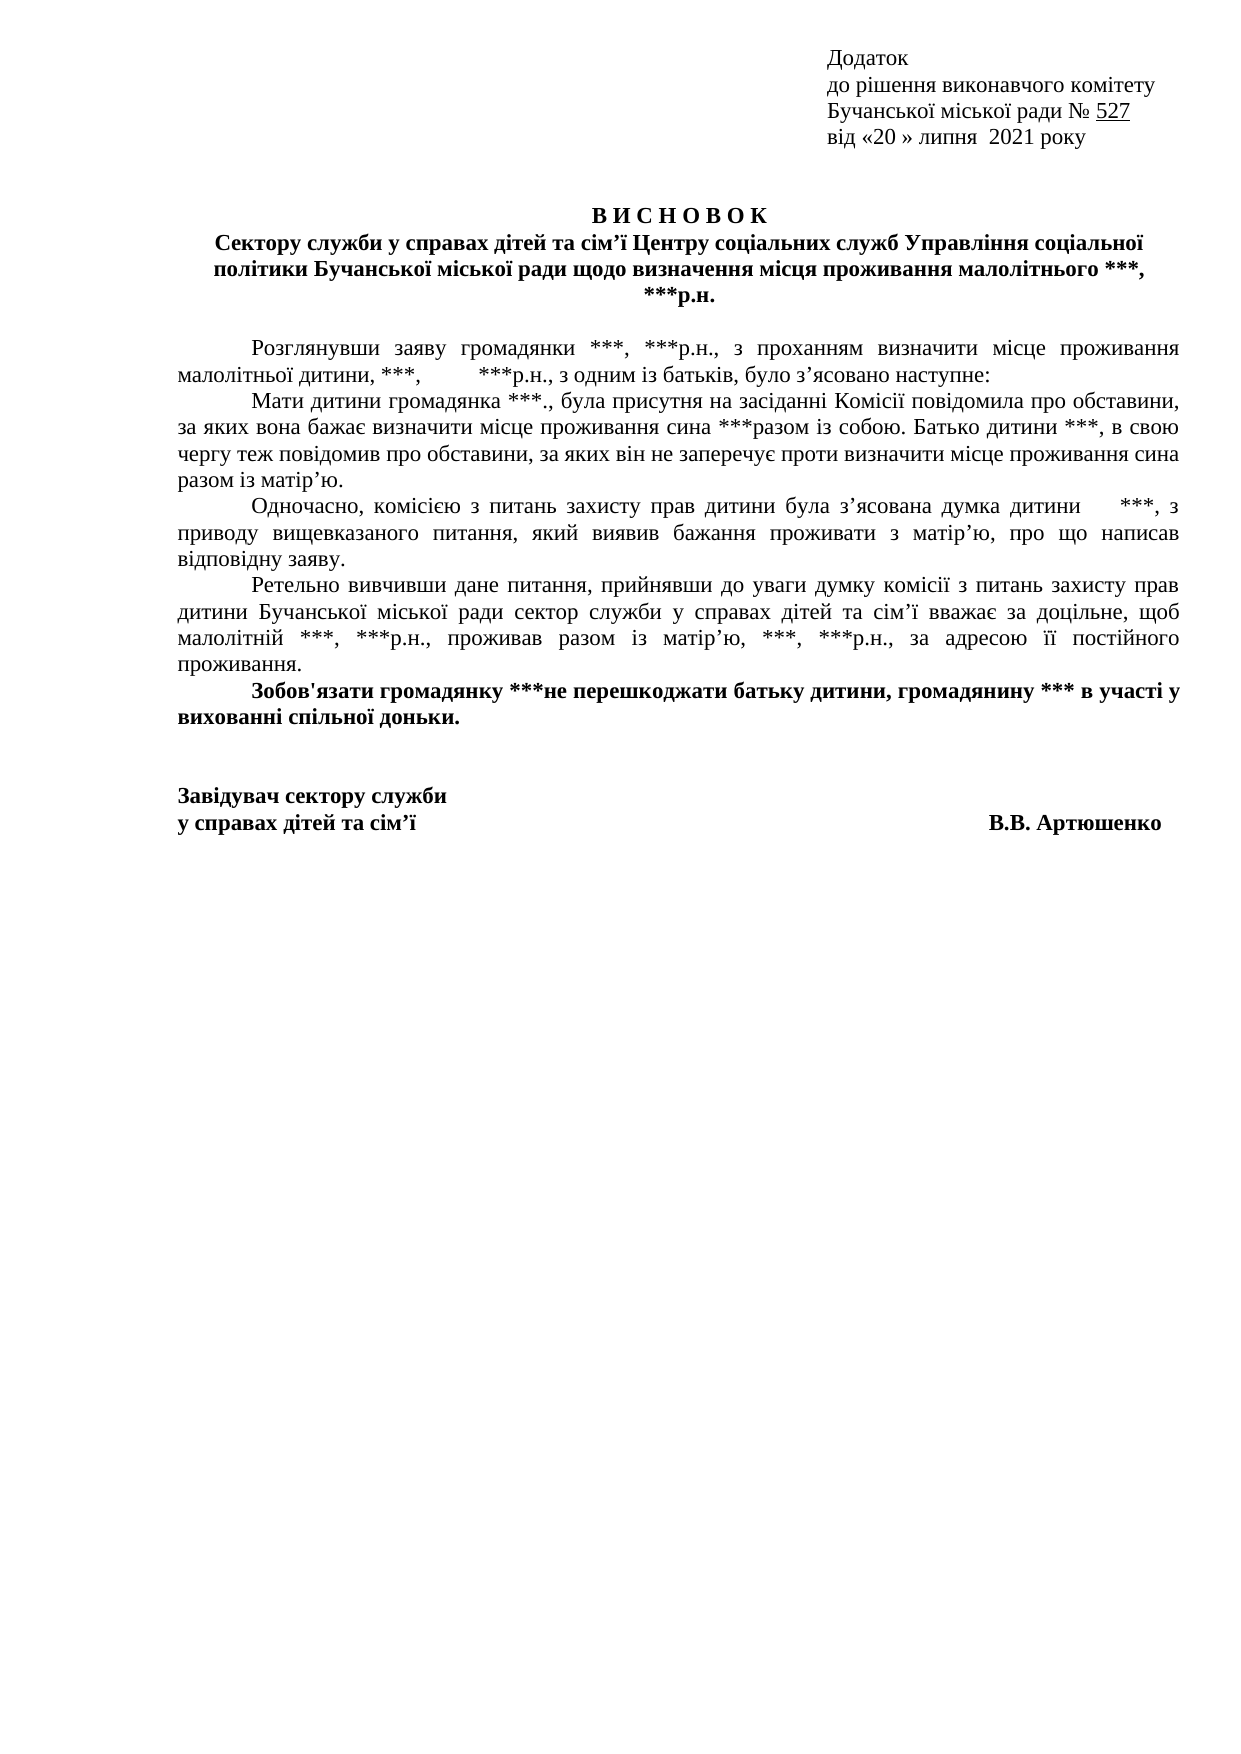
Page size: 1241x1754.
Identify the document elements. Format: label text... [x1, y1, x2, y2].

text Мати дитини громадянка ***., була присутня на засіданні Комісії повідомила про обставини, за яких вона бажає визначити місце проживання сина ***разом із собою. Батько дитини ***, в свою чергу теж повідомив про обставини, за яких він не заперечує проти визначити місце проживання сина разом із матір’ю. [177, 387, 1181, 492]
text Завідувач сектору служби [177, 782, 1181, 809]
text до рішення виконавчого комітету [827, 71, 1181, 97]
text від «20 » липня 2021 року [827, 123, 1181, 150]
text Додаток [827, 44, 1181, 71]
text Ретельно вивчивши дане питання, прийнявши до уваги думку комісії з питань захисту прав дитини Бучанської міської ради сектор служби у справах дітей та сім’ї вважає за доцільне, щоб малолітній ***, ***р.н., проживав разом із матір’ю, ***, ***р.н., за адресою її постійного проживання. [177, 571, 1181, 677]
text у справах дітей та сім’ї В.В. Артюшенко [177, 809, 1181, 835]
text В И С Н О В О К [177, 202, 1181, 229]
text Розглянувши заяву громадянки ***, ***р.н., з проханням визначити місце проживання малолітньої дитини, ***, ***р.н., з одним із батьків, було з’ясовано наступне: [177, 334, 1181, 387]
text Зобов'язати громадянку ***не перешкоджати батьку дитини, громадянину *** в участі у вихованні спільної доньки. [177, 677, 1181, 729]
text Сектору служби у справах дітей та сім’ї Центру соціальних служб Управління соціальної політики Бучанської міської ради щодо визначення місця проживання малолітнього ***, ***р.н. [177, 229, 1181, 308]
text Одночасно, комісією з питань захисту прав дитини була з’ясована думка дитини ***, з приводу вищевказаного питання, який виявив бажання проживати з матір’ю, про що написав відповідну заяву. [177, 492, 1181, 571]
text Бучанської міської ради № 527 [827, 97, 1238, 123]
